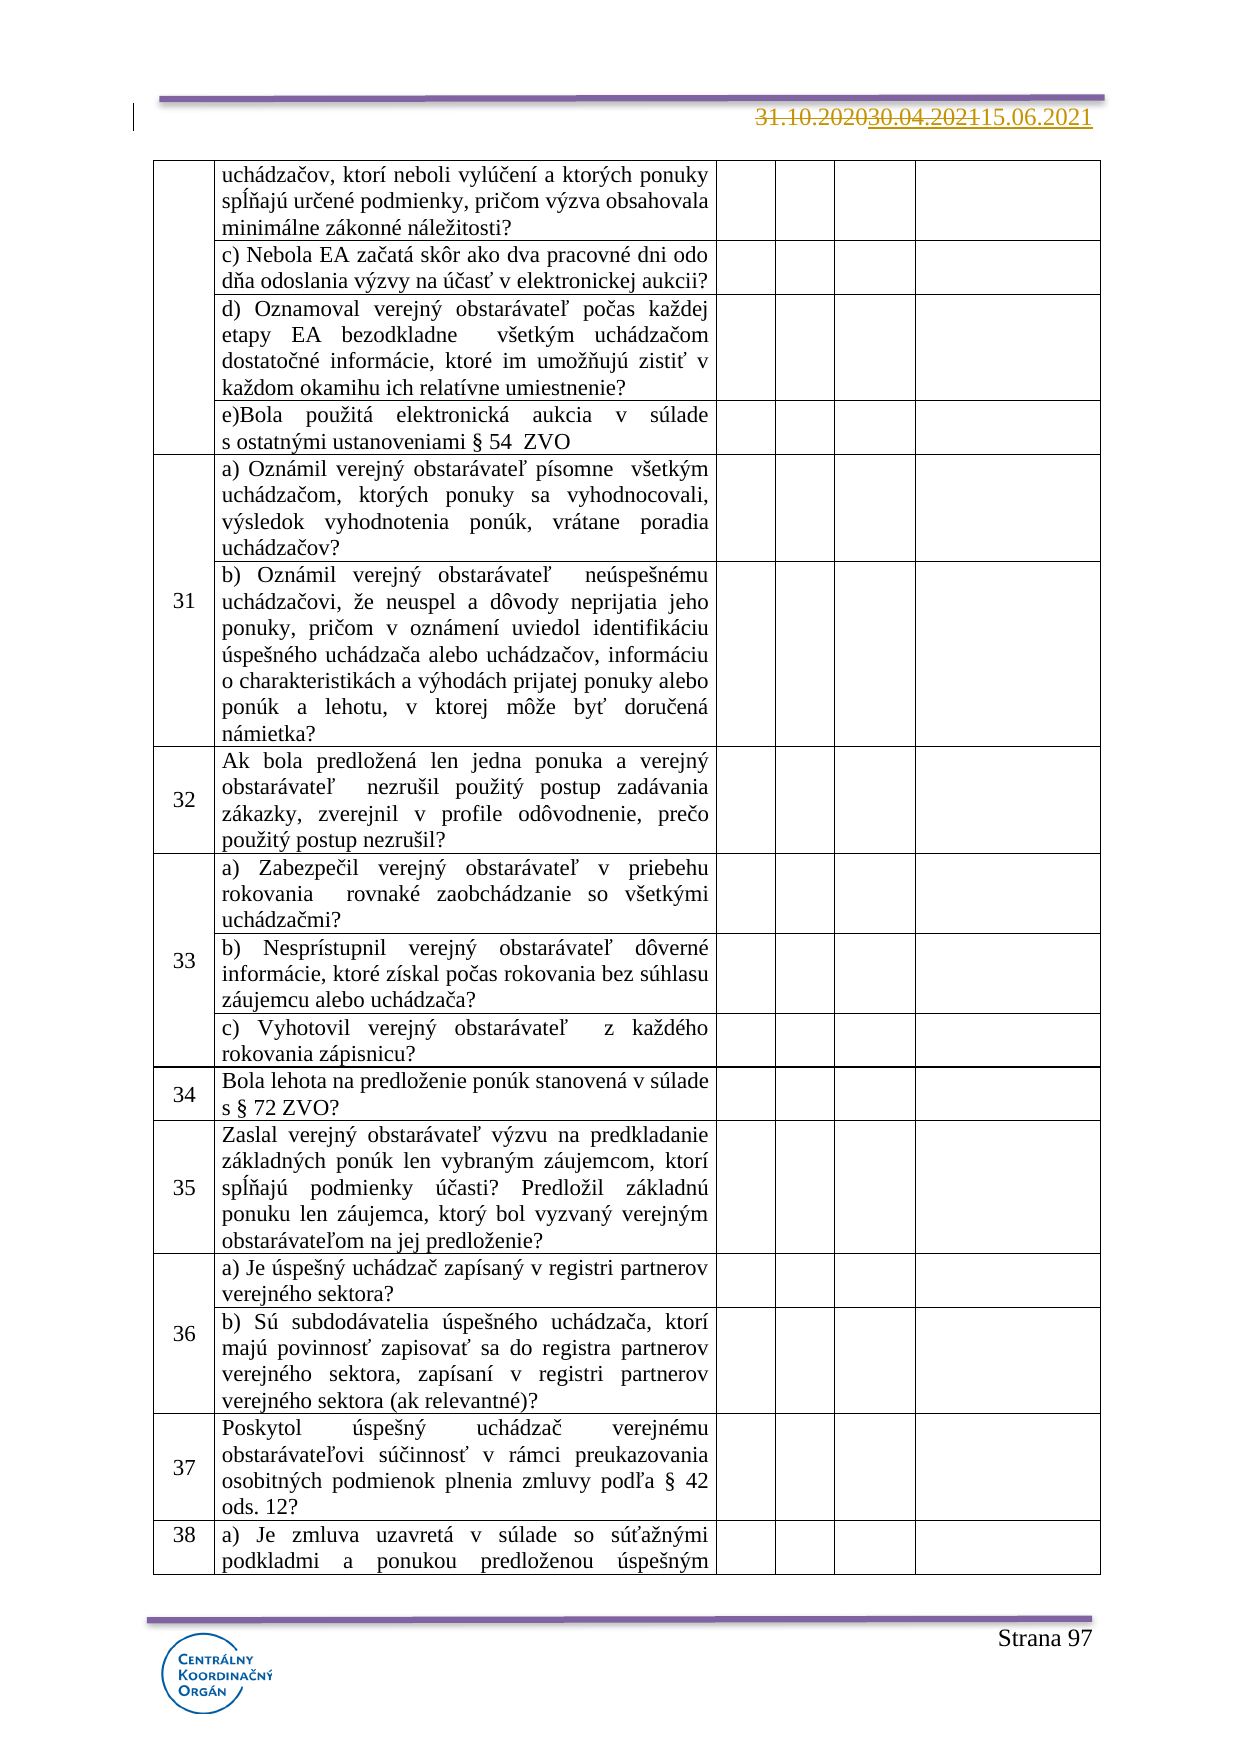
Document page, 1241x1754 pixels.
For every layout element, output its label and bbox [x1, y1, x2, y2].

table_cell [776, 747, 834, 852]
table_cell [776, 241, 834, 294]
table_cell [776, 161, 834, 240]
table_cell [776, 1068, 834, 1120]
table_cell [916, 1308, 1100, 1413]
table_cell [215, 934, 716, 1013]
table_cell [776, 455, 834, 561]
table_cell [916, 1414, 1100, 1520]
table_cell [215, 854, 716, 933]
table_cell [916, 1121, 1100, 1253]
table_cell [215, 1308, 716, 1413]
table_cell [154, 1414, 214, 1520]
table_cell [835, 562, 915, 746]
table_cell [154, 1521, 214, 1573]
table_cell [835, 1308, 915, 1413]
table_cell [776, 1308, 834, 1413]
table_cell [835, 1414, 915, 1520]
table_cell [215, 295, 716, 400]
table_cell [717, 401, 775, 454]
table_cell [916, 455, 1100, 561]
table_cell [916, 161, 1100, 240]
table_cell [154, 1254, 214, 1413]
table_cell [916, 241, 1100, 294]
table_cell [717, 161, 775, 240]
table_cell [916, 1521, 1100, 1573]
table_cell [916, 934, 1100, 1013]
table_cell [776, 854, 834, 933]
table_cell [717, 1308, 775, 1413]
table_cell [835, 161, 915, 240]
picture [159, 1631, 272, 1713]
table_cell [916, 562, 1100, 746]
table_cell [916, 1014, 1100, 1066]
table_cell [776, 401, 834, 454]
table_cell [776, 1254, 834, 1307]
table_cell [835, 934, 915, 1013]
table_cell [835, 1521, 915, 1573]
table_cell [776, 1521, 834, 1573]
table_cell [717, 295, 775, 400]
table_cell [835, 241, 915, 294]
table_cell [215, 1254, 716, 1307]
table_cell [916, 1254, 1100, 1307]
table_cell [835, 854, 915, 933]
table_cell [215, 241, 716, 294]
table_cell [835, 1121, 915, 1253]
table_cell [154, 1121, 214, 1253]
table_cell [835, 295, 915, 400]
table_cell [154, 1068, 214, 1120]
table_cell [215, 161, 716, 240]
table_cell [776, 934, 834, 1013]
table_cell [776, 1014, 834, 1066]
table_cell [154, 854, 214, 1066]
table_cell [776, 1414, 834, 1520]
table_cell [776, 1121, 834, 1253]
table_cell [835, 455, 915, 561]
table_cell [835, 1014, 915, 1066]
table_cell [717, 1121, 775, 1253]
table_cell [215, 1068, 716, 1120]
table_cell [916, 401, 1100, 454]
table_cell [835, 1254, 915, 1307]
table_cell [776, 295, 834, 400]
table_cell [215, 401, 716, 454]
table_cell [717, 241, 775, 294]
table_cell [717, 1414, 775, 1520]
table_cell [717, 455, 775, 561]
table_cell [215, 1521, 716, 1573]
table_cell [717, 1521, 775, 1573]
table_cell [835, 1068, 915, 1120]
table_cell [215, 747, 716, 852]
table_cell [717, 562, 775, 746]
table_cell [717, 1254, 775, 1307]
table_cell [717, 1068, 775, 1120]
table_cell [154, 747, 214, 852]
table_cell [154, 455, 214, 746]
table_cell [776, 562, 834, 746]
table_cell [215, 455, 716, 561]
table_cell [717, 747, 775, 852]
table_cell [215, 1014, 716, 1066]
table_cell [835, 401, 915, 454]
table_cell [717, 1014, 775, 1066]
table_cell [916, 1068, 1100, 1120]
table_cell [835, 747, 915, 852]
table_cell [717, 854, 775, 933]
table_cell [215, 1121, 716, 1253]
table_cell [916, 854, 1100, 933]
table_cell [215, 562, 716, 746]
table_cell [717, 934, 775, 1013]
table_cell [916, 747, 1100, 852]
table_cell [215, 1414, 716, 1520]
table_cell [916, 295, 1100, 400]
